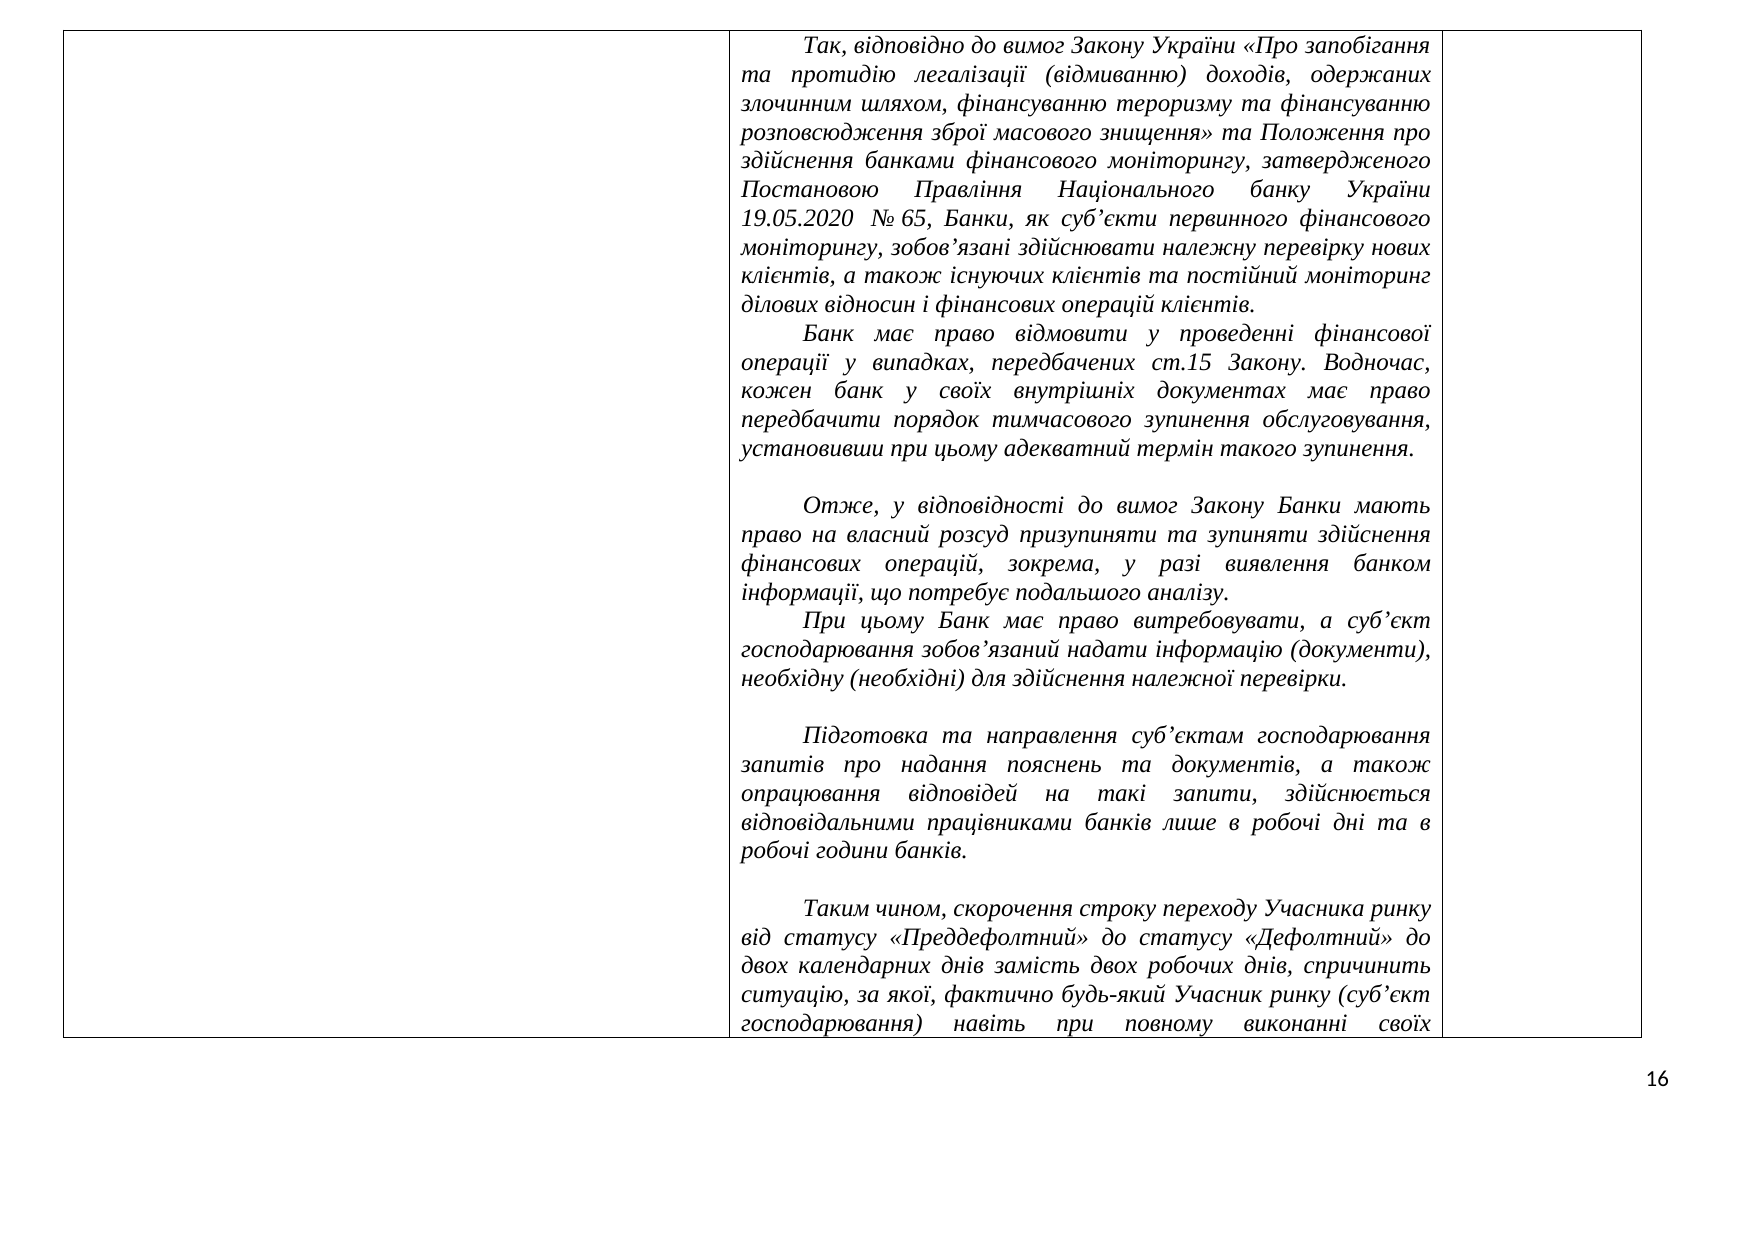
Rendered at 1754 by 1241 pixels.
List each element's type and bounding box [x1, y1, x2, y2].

table_cell [730, 31, 1442, 1037]
table_cell [1443, 31, 1641, 1037]
table_cell [64, 31, 729, 1037]
